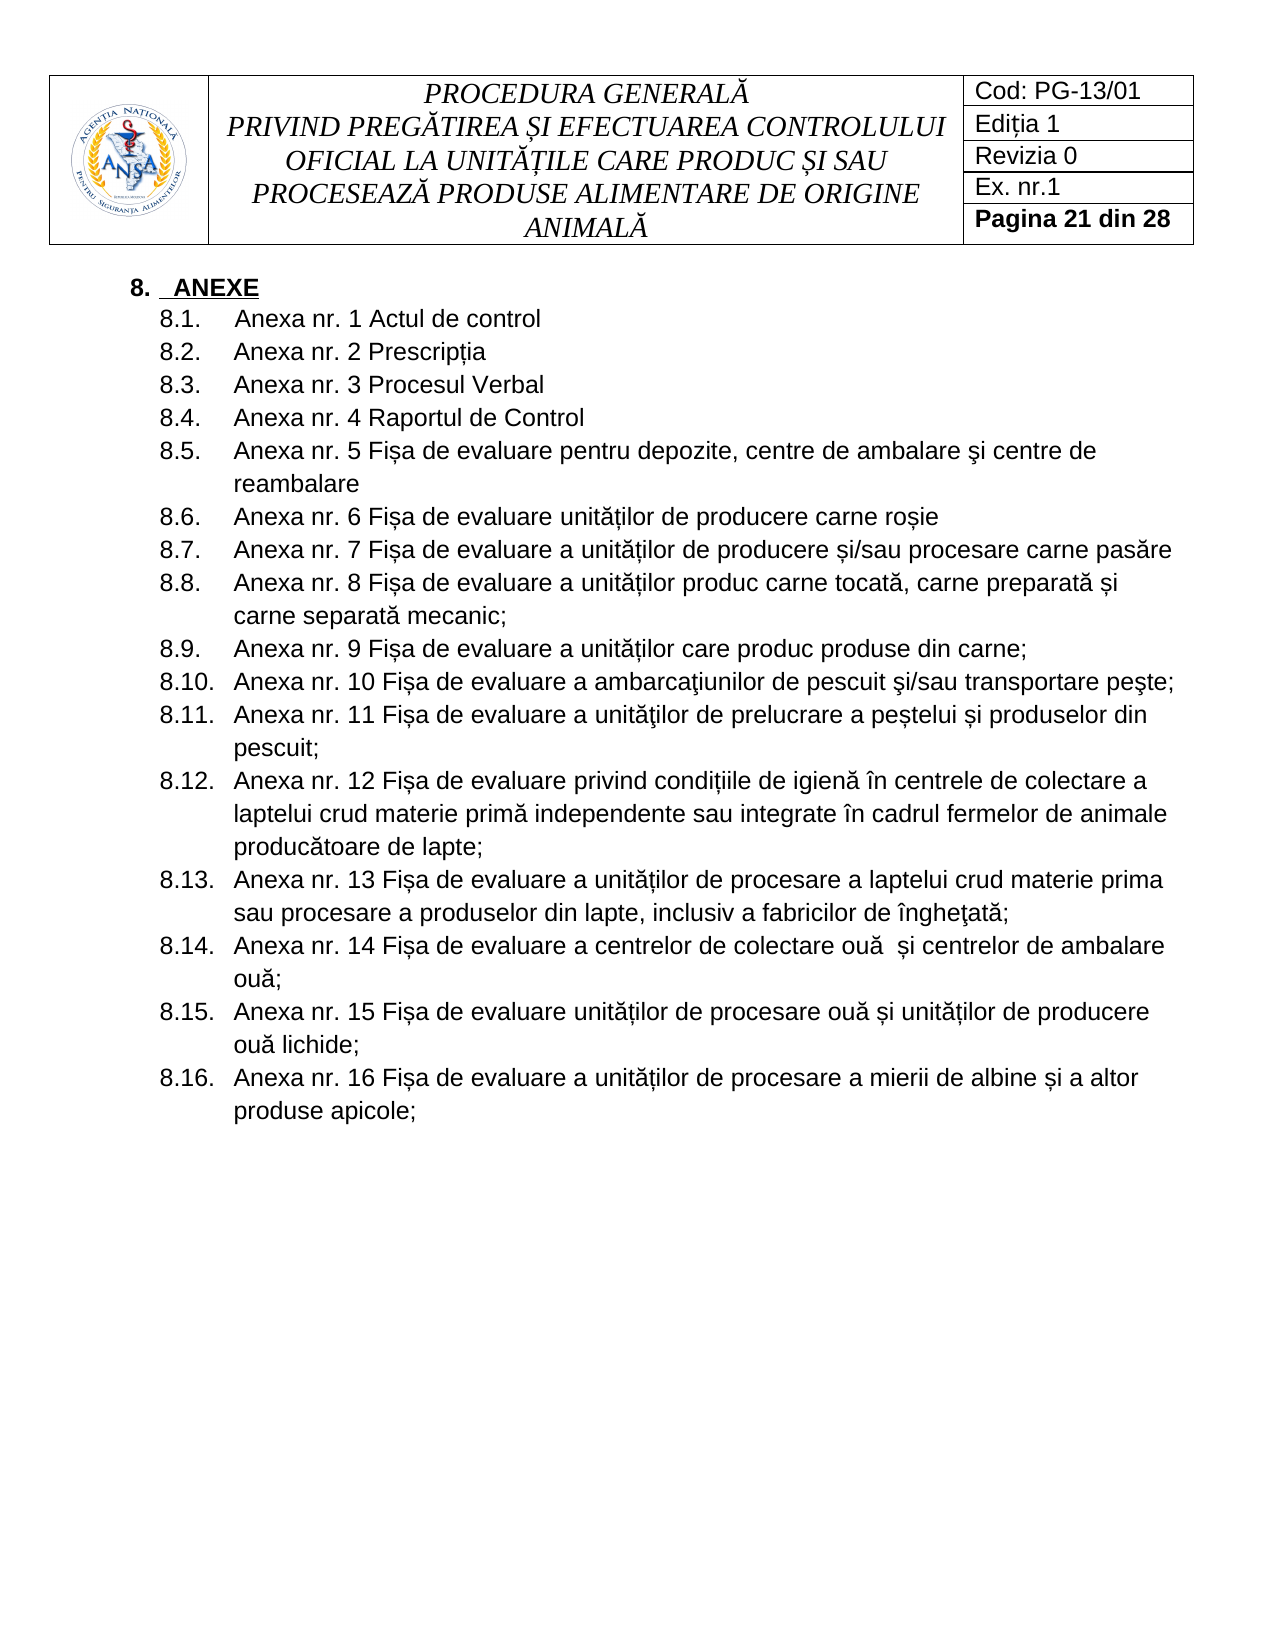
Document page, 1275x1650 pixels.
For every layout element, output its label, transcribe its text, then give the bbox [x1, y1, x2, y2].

list Anexa nr. 9 Fișa de evaluare a unităților care produc produse din carne; [159, 634, 1181, 663]
list Anexa nr. 14 Fișa de evaluare a centrelor de colectare ouă și centrelor de ambalare ouă; [159, 931, 1181, 993]
list produse apicole; [159, 1096, 1181, 1125]
list Anexa nr. 6 Fișa de evaluare unităților de producere carne roșie [159, 502, 1181, 531]
list Anexa nr. 12 Fișa de evaluare privind condițiile de igienă în centrele de colectare a laptelui crud materie primă independente sau integrate în cadrul fermelor de animale producătoare de lapte; [159, 766, 1181, 861]
list Anexa nr. 8 Fișa de evaluare a unităților produc carne tocată, carne preparată și carne separată mecanic; [159, 568, 1181, 630]
list Anexa nr. 15 Fișa de evaluare unităților de procesare ouă și unităților de producere ouă lichide; [159, 997, 1181, 1059]
list Anexa nr. 16 Fișa de evaluare a unităților de procesare a mierii de albine și a altor [159, 1063, 1181, 1092]
list Anexa nr. 4 Raportul de Control [159, 403, 1181, 432]
list Anexa nr. 7 Fișa de evaluare a unităților de producere și/sau procesare carne pasăre [159, 535, 1181, 564]
list Anexa nr. 13 Fișa de evaluare a unităților de procesare a laptelui crud materie prima sau procesare a produselor din lapte, inclusiv a fabricilor de îngheţată; [159, 865, 1181, 927]
list Anexa nr. 11 Fișa de evaluare a unităţilor de prelucrare a peștelui și produselor din pescuit; [159, 700, 1181, 762]
list Anexa nr. 5 Fișa de evaluare pentru depozite, centre de ambalare şi centre de reambalare [159, 436, 1181, 498]
list Anexa nr. 10 Fișa de evaluare a ambarcaţiunilor de pescuit şi/sau transportare peşte; [159, 667, 1181, 696]
list ANEXE [130, 273, 1181, 302]
list Anexa nr. 2 Prescripția [159, 337, 1181, 366]
list Anexa nr. 1 Actul de control [159, 304, 1181, 333]
list Anexa nr. 3 Procesul Verbal [159, 370, 1181, 399]
picture [70, 100, 189, 220]
